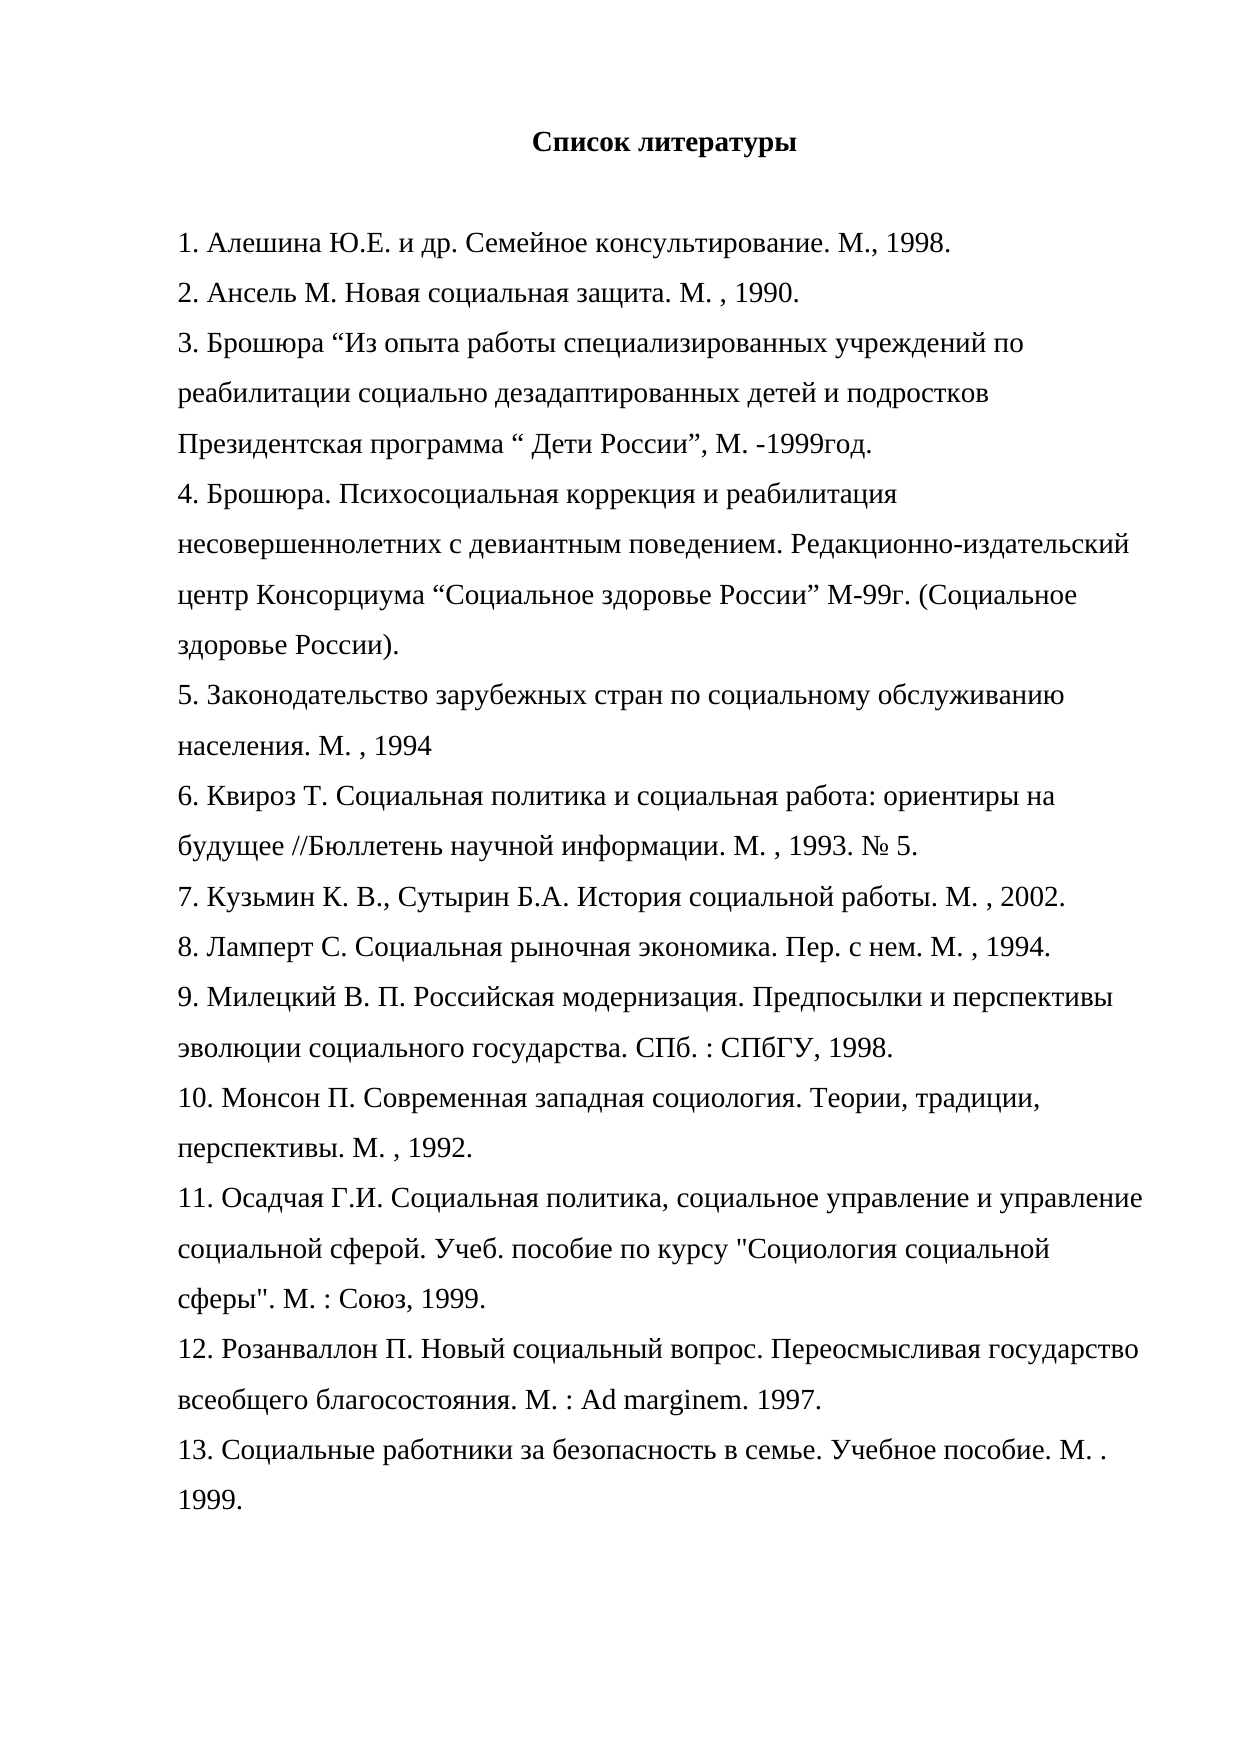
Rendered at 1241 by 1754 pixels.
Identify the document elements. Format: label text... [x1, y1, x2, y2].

text 7. Кузьмин К. В., Сутырин Б.А. История социальной работы. М. , 2002. [177, 879, 1152, 912]
text 11. Осадчая Г.И. Социальная политика, социальное управление и управление социальной сферой. Учеб. пособие по курсу "Социология социальной сферы". М. : Союз, 1999. [177, 1181, 1152, 1315]
text 9. Милецкий В. П. Российская модернизация. Предпосылки и перспективы эволюции социального государства. СПб. : СПбГУ, 1998. [177, 979, 1152, 1063]
text 13. Социальные работники за безопасность в семье. Учебное пособие. М. . 1999. [177, 1432, 1152, 1516]
text 1. Алешина Ю.Е. и др. Семейное консультирование. М., 1998. [177, 225, 1152, 258]
text Президентская программа “ Дети России”, М. -1999год. [177, 426, 1152, 459]
text 10. Монсон П. Современная западная социология. Теории, традиции, перспективы. М. , 1992. [177, 1080, 1152, 1164]
text 3. Брошюра “Из опыта работы специализированных учреждений по реабилитации социально дезадаптированных детей и подростков [177, 325, 1152, 409]
text 8. Ламперт С. Cоциальная рыночная экономика. Пер. c нем. М. , 1994. [177, 929, 1152, 963]
text 2. Ансель М. Новая социальная защита. М. , 1990. [177, 275, 1152, 308]
text 4. Брошюра. Психосоциальная коррекция и реабилитация несовершеннолетних с девиантным поведением. Редакционно-издательский центр Консорциума “Социальное здоровье России” М-99г. (Социальное здоровье России). [177, 476, 1152, 661]
text 12. Розанваллон П. Новый социальный вопрос. Переосмысливая государство всеобщего благосостояния. М. : Ad marginem. 1997. [177, 1332, 1152, 1415]
text Список литературы [177, 124, 1152, 158]
text 5. Законодательство зарубежных стран по социальному обслуживанию населения. М. , 1994 [177, 677, 1152, 761]
text 6. Квироз Т. Социальная политика и социальная работа: ориентиры на будущее //Бюллетень научной информации. М. , 1993. № 5. [177, 778, 1152, 862]
